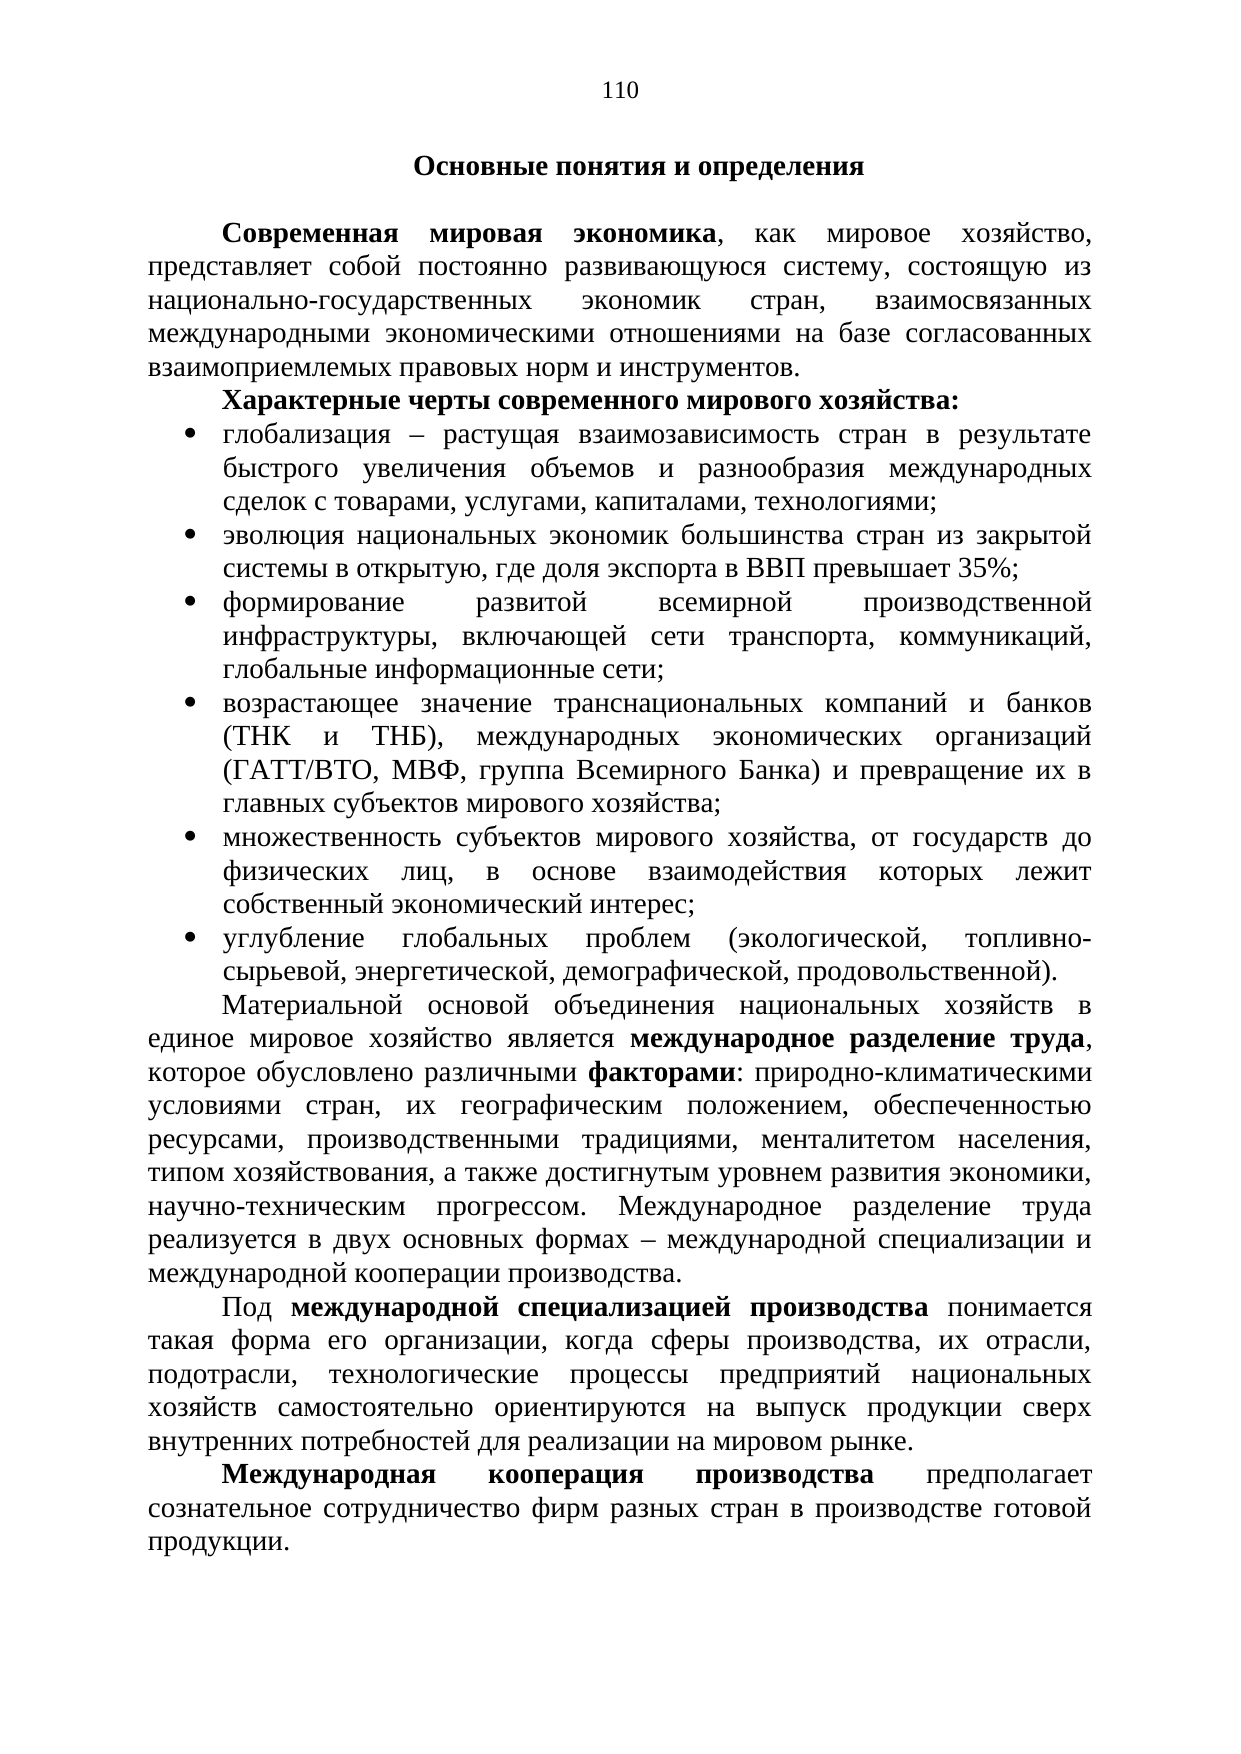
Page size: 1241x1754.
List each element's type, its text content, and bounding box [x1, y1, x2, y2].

list множественность субъектов мирового хозяйства, от государств до физических лиц, в основе взаимодействия которых лежит собственный экономический интерес; [185, 819, 1092, 920]
list формирование развитой всемирной производственной инфраструктуры, включающей сети транспорта, коммуникаций, глобальные информационные сети; [185, 584, 1092, 685]
list углубление глобальных проблем (экологической, топливно-сырьевой, энергетической, демографической, продовольственной). [185, 920, 1092, 987]
list эволюция национальных экономик большинства стран из закрытой системы в открытую, где доля экспорта в ВВП превышает 35%; [185, 517, 1092, 584]
text Материальной основой объединения национальных хозяйств в единое мировое хозяйство является международное разделение труда, которое обусловлено различными факторами: природно-климатическими условиями стран, их географическим положением, обеспеченностью ресурсами, производственными традициями, менталитетом населения, типом хозяйствования, а также достигнутым уровнем развития экономики, научно-техническим прогрессом. Международное разделение труда реализуется в двух основных формах – международной специализации и международной кооперации производства. [148, 987, 1092, 1289]
list глобализация – растущая взаимозависимость стран в результате быстрого увеличения объемов и разнообразия международных сделок с товарами, услугами, капиталами, технологиями; [185, 416, 1092, 517]
text Современная мировая экономика, как мировое хозяйство, представляет собой постоянно развивающуюся систему, состоящую из национально-государственных экономик стран, взаимосвязанных международными экономическими отношениями на базе согласованных взаимоприемлемых правовых норм и инструментов. [148, 215, 1092, 382]
text Характерные черты современного мирового хозяйства: [148, 382, 1092, 416]
text Основные понятия и определения [185, 148, 1092, 181]
text Международная кооперация производства предполагает сознательное сотрудничество фирм разных стран в производстве готовой продукции. [148, 1456, 1092, 1557]
list возрастающее значение транснациональных компаний и банков (ТНК и ТНБ), международных экономических организаций (ГАТТ/ВТО, МВФ, группа Всемирного Банка) и превращение их в главных субъектов мирового хозяйства; [185, 685, 1092, 819]
text Под международной специализацией производства понимается такая форма его организации, когда сферы производства, их отрасли, подотрасли, технологические процессы предприятий национальных хозяйств самостоятельно ориентируются на выпуск продукции сверх внутренних потребностей для реализации на мировом рынке. [148, 1289, 1092, 1456]
